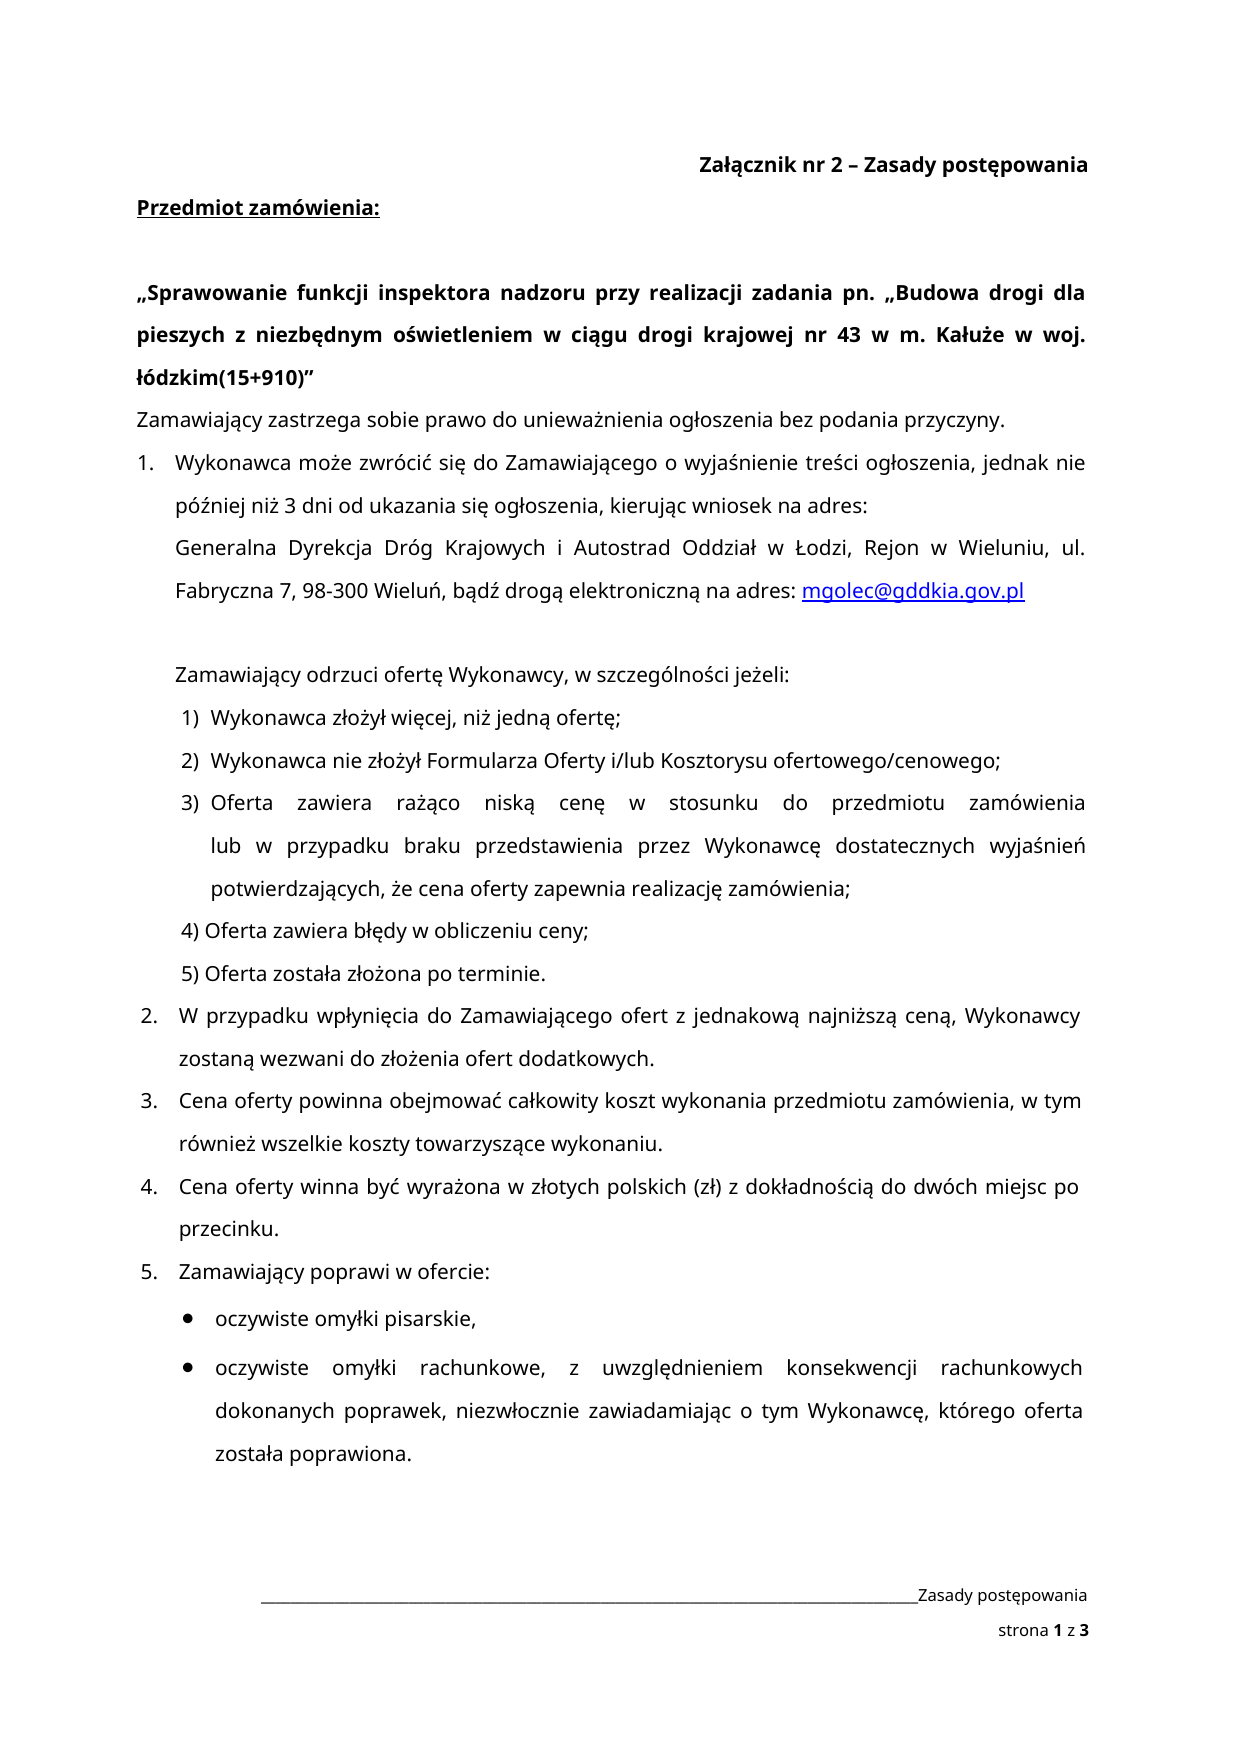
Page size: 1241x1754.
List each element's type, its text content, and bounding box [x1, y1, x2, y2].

list Zamawiający poprawi w ofercie: [140, 1257, 1081, 1286]
text Zamawiający odrzuci ofertę Wykonawcy, w szczególności jeżeli: [175, 661, 1087, 689]
text Zamawiający zastrzega sobie prawo do unieważnienia ogłoszenia bez podania przyczyny. [136, 406, 1087, 434]
list Wykonawca nie złożył Formularza Oferty i/lub Kosztorysu ofertowego/cenowego; [181, 746, 1087, 774]
text 5) Oferta została złożona po terminie. [181, 959, 642, 987]
list Oferta zawiera rażąco niską cenę w stosunku do przedmiotu zamówienia lub w przypadku braku przedstawienia przez Wykonawcę dostatecznych wyjaśnień potwierdzających, że cena oferty zapewnia realizację zamówienia; [181, 788, 1087, 902]
list Cena oferty winna być wyrażona w złotych polskich (zł) z dokładnością do dwóch miejsc po przecinku. [140, 1172, 1081, 1243]
list oczywiste omyłki rachunkowe, z uwzględnieniem konsekwencji rachunkowych dokonanych poprawek, niezwłocznie zawiadamiając o tym Wykonawcę, którego oferta została poprawiona. [181, 1349, 1084, 1467]
text 4) Oferta zawiera błędy w obliczeniu ceny; [181, 916, 642, 945]
list Wykonawca może zwrócić się do Zamawiającego o wyjaśnienie treści ogłoszenia, jednak nie później niż 3 dni od ukazania się ogłoszenia, kierując wniosek na adres: [137, 448, 1087, 519]
list Cena oferty powinna obejmować całkowity koszt wykonania przedmiotu zamówienia, w tym również wszelkie koszty towarzyszące wykonaniu. [140, 1087, 1081, 1158]
text Generalna Dyrekcja Dróg Krajowych i Autostrad Oddział w Łodzi, Rejon w Wieluniu, ul. Fabryczna 7, 98-300 Wieluń, bądź drogą elektroniczną na adres: mgolec@gddkia.gov.pl [175, 533, 1087, 604]
text Załącznik nr 2 – Zasady postępowania [136, 150, 1089, 178]
list Wykonawca złożył więcej, niż jedną ofertę; [181, 703, 1087, 732]
text „Sprawowanie funkcji inspektora nadzoru przy realizacji zadania pn. „Budowa drogi dla pieszych z niezbędnym oświetleniem w ciągu drogi krajowej nr 43 w m. Kałuże w woj. łódzkim(15+910)” [136, 278, 1087, 391]
list oczywiste omyłki pisarskie, [181, 1300, 1084, 1333]
list W przypadku wpłynięcia do Zamawiającego ofert z jednakową najniższą ceną, Wykonawcy zostaną wezwani do złożenia ofert dodatkowych. [140, 1001, 1081, 1072]
text Przedmiot zamówienia: [136, 193, 1089, 221]
